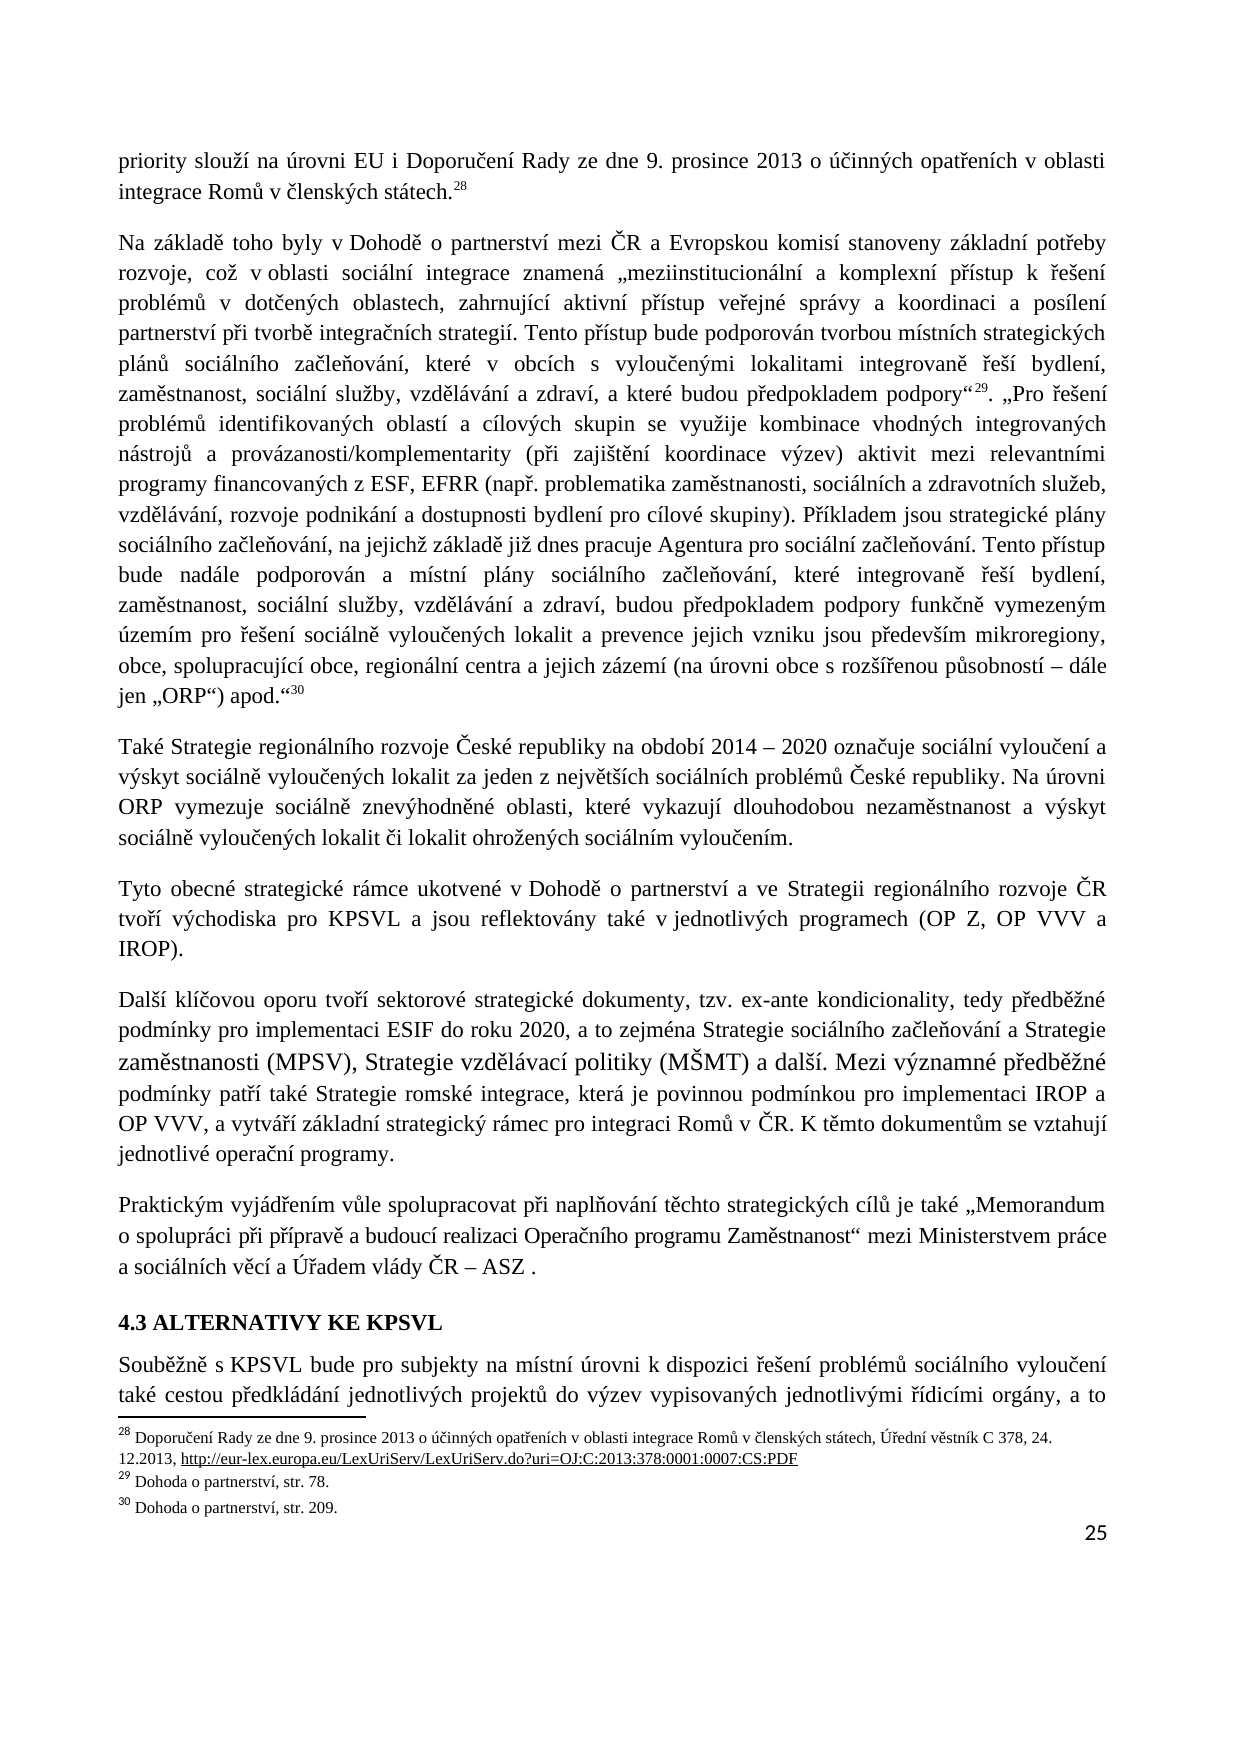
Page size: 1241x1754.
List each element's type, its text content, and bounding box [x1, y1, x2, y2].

text Praktickým vyjádřením vůle spolupracovat při naplňování těchto strategických cílů je také „Memorandum o spolupráci při přípravě a budoucí realizaci Operačního programu Zaměstnanost“ mezi Ministerstvem práce a sociálních věcí a Úřadem vlády ČR – ASZ . [118, 1191, 1107, 1280]
text Tyto obecné strategické rámce ukotvené v Dohodě o partnerství a ve Strategii regionálního rozvoje ČR tvoří východiska pro KPSVL a jsou reflektovány také v jednotlivých programech (OP Z, OP VVV a IROP). [118, 875, 1107, 961]
text Na základě toho byly v Dohodě o partnerství mezi ČR a Evropskou komisí stanoveny základní potřeby rozvoje, což v oblasti sociální integrace znamená „meziinstitucionální a komplexní přístup k řešení problémů v dotčených oblastech, zahrnující aktivní přístup veřejné správy a koordinaci a posílení partnerství při tvorbě integračních strategií. Tento přístup bude podporován tvorbou místních strategických plánů sociálního začleňování, které v obcích s vyloučenými lokalitami integrovaně řeší bydlení, zaměstnanost, sociální služby, vzdělávání a zdraví, a které budou předpokladem podpory“. „Pro řešení problémů identifikovaných oblastí a cílových skupin se využije kombinace vhodných integrovaných nástrojů a provázanosti/komplementarity (při zajištění koordinace výzev) aktivit mezi relevantními programy financovaných z ESF, EFRR (např. problematika zaměstnanosti, sociálních a zdravotních služeb, vzdělávání, rozvoje podnikání a dostupnosti bydlení pro cílové skupiny). Příkladem jsou strategické plány sociálního začleňování, na jejichž základě již dnes pracuje Agentura pro sociální začleňování. Tento přístup bude nadále podporován a místní plány sociálního začleňování, které integrovaně řeší bydlení, zaměstnanost, sociální služby, vzdělávání a zdraví, budou předpokladem podpory funkčně vymezeným územím pro řešení sociálně vyloučených lokalit a prevence jejich vzniku jsou především mikroregiony, obce, spolupracující obce, regionální centra a jejich zázemí (na úrovni obce s rozšířenou působností – dále jen „ORP“) apod.“ [118, 229, 1107, 708]
text 4.3 ALTERNATIVY KE KPSVL [118, 1309, 1107, 1335]
text Další klíčovou oporu tvoří sektorové strategické dokumenty, tzv. ex-ante kondicionality, tedy předběžné podmínky pro implementaci ESIF do roku 2020, a to zejména Strategie sociálního začleňování a Strategie zaměstnanosti (MPSV), Strategie vzdělávací politiky (MŠMT) a další. Mezi významné předběžné podmínky patří také Strategie romské integrace, která je povinnou podmínkou pro implementaci IROP a OP VVV, a vytváří základní strategický rámec pro integraci Romů v ČR. K těmto dokumentům se vztahují jednotlivé operační programy. [118, 986, 1107, 1166]
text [118, 1351, 1107, 1408]
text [118, 148, 1107, 204]
text Také Strategie regionálního rozvoje České republiky na období 2014 – 2020 označuje sociální vyloučení a výskyt sociálně vyloučených lokalit za jeden z největších sociálních problémů České republiky. Na úrovni ORP vymezuje sociálně znevýhodněné oblasti, které vykazují dlouhodobou nezaměstnanost a výskyt sociálně vyloučených lokalit či lokalit ohrožených sociálním vyloučením. [118, 733, 1107, 850]
